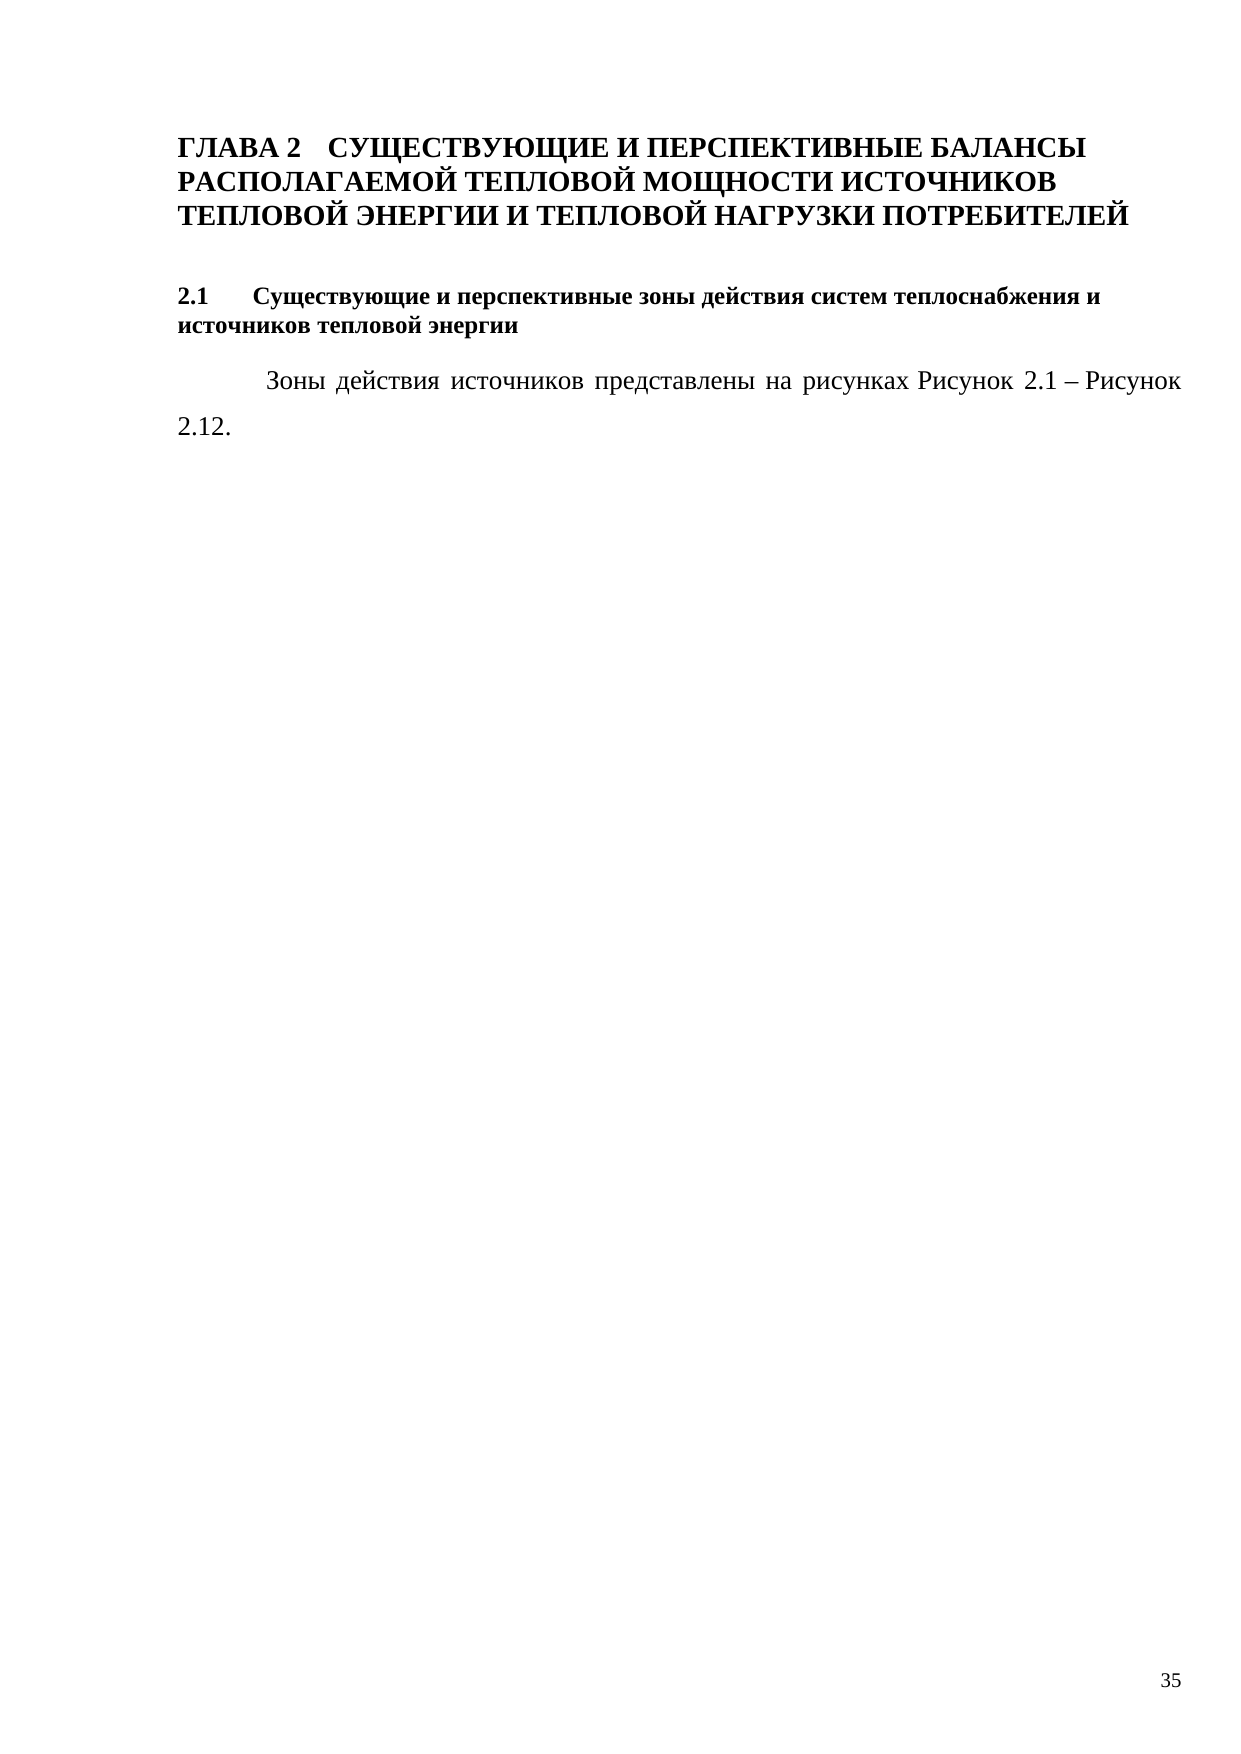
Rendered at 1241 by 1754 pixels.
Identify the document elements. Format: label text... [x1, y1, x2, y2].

subtitle Существующие и перспективные балансы располагаемой тепловой мощности источников тепловой энергии и тепловой нагрузки потребителей [177, 131, 1181, 231]
text Зоны действия источников представлены на рисунках 2.1 – 2.12. [177, 364, 1181, 442]
subtitle Существующие и перспективные зоны действия систем теплоснабжения и источников тепловой энергии [177, 281, 1181, 339]
